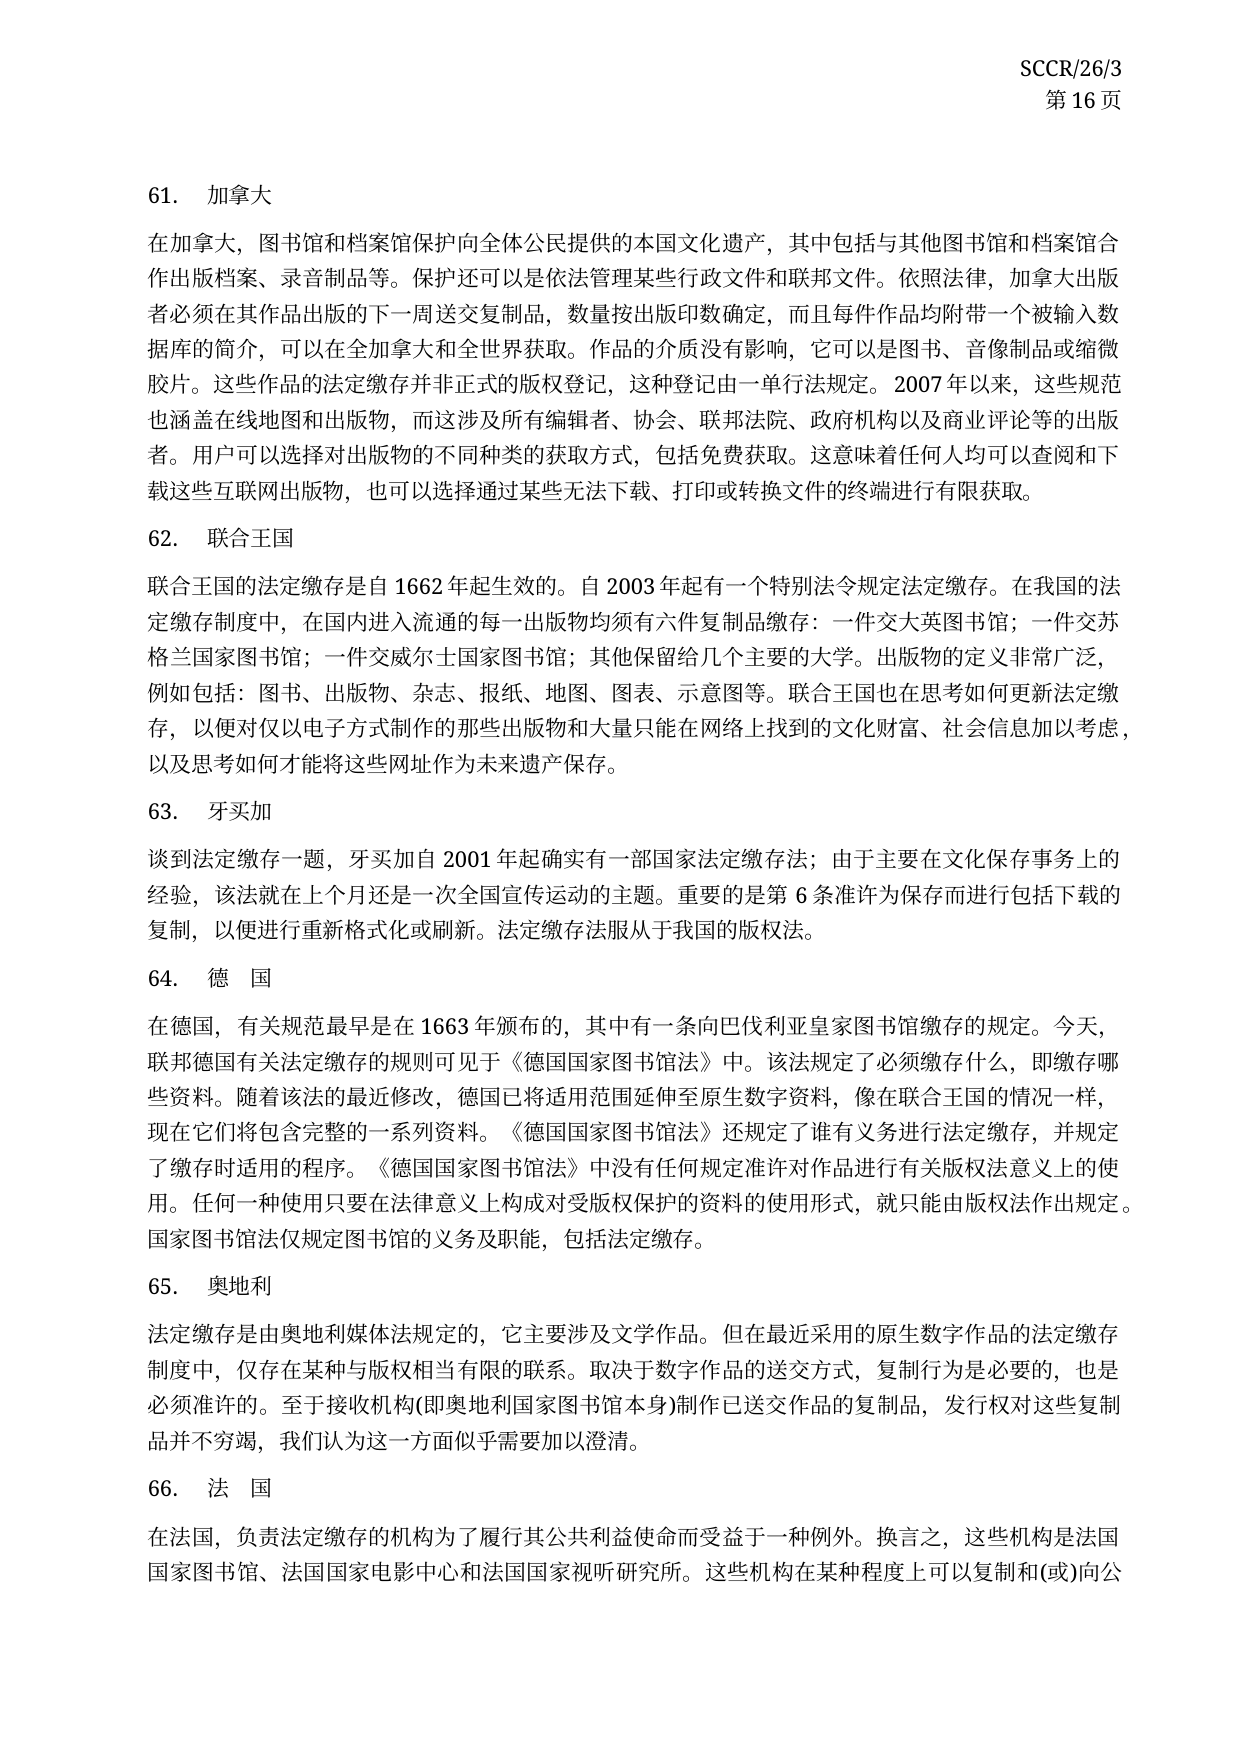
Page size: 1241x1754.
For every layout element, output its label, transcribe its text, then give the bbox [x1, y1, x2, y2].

text . 德 国 [148, 957, 1122, 993]
text . 奥地利 [148, 1266, 1122, 1301]
text . 加拿大 [148, 174, 1122, 209]
text 谈到法定缴存一题，牙买加自2001年起确实有一部国家法定缴存法；由于主要在文化保存事务上的经验，该法就在上个月还是一次全国宣传运动的主题。重要的是第6条准许为保存而进行包括下载的复制，以便进行重新格式化或刷新。法定缴存法服从于我国的版权法。 [148, 839, 1122, 945]
text . 法 国 [148, 1468, 1122, 1503]
text 在加拿大，图书馆和档案馆保护向全体公民提供的本国文化遗产，其中包括与其他图书馆和档案馆合作出版档案、录音制品等。保护还可以是依法管理某些行政文件和联邦文件。依照法律，加拿大出版者必须在其作品出版的下一周送交复制品，数量按出版印数确定，而且每件作品均附带一个被输入数据库的简介，可以在全加拿大和全世界获取。作品的介质没有影响，它可以是图书、音像制品或缩微胶片。这些作品的法定缴存并非正式的版权登记，这种登记由一单行法规定。2007年以来，这些规范也涵盖在线地图和出版物，而这涉及所有编辑者、协会、联邦法院、政府机构以及商业评论等的出版者。用户可以选择对出版物的不同种类的获取方式，包括免费获取。这意味着任何人均可以查阅和下载这些互联网出版物，也可以选择通过某些无法下载、打印或转换文件的终端进行有限获取。 [148, 222, 1122, 505]
text 联合王国的法定缴存是自1662年起生效的。自2003年起有一个特别法令规定法定缴存。在我国的法定缴存制度中，在国内进入流通的每一出版物均须有六件复制品缴存：一件交大英图书馆；一件交苏格兰国家图书馆；一件交威尔士国家图书馆；其他保留给几个主要的大学。出版物的定义非常广泛，例如包括：图书、出版物、杂志、报纸、地图、图表、示意图等。联合王国也在思考如何更新法定缴存，以便对仅以电子方式制作的那些出版物和大量只能在网络上找到的文化财富、社会信息加以考虑，以及思考如何才能将这些网址作为未来遗产保存。 [148, 566, 1122, 778]
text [148, 1516, 1122, 1587]
text 法定缴存是由奥地利媒体法规定的，它主要涉及文学作品。但在最近采用的原生数字作品的法定缴存制度中，仅存在某种与版权相当有限的联系。取决于数字作品的送交方式，复制行为是必要的，也是必须准许的。至于接收机构(即奥地利国家图书馆本身)制作已送交作品的复制品，发行权对这些复制品并不穷竭，我们认为这一方面似乎需要加以澄清。 [148, 1314, 1122, 1455]
text . 联合王国 [148, 518, 1122, 553]
text 在德国，有关规范最早是在1663年颁布的，其中有一条向巴伐利亚皇家图书馆缴存的规定。今天，联邦德国有关法定缴存的规则可见于《德国国家图书馆法》中。该法规定了必须缴存什么，即缴存哪些资料。随着该法的最近修改，德国已将适用范围延伸至原生数字资料，像在联合王国的情况一样，现在它们将包含完整的一系列资料。《德国国家图书馆法》还规定了谁有义务进行法定缴存，并规定了缴存时适用的程序。《德国国家图书馆法》中没有任何规定准许对作品进行有关版权法意义上的使用。任何一种使用只要在法律意义上构成对受版权保护的资料的使用形式，就只能由版权法作出规定。国家图书馆法仅规定图书馆的义务及职能，包括法定缴存。 [148, 1005, 1122, 1253]
text . 牙买加 [148, 791, 1122, 826]
